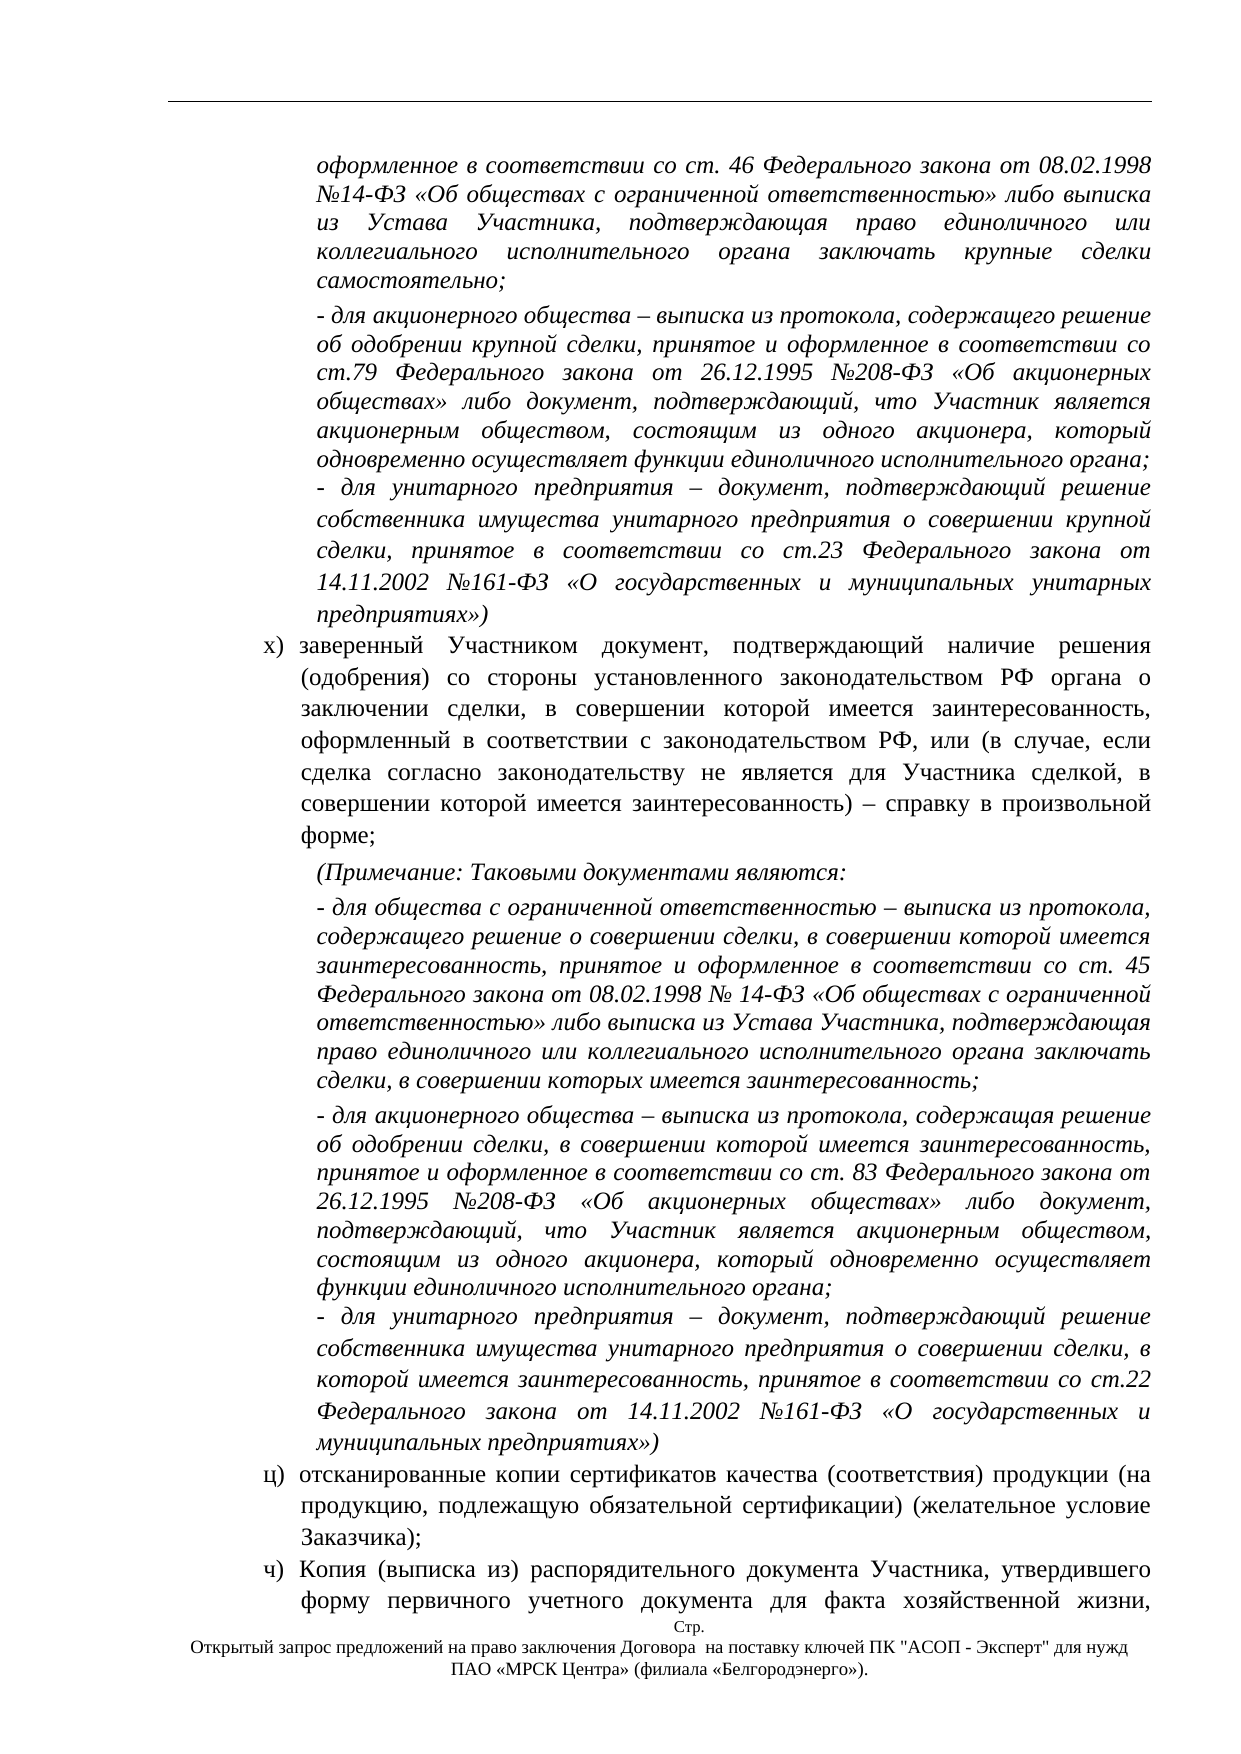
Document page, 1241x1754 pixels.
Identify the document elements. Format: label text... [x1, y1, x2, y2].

list - для акционерного общества – выписка из протокола, содержащая решение об одобрении сделки, в совершении которой имеется заинтересованность, принятое и оформленное в соответствии со ст. 83 Федерального закона от 26.12.1995 №208-ФЗ «Об акционерных обществах» либо документ, подтверждающий, что Участник является акционерным обществом, состоящим из одного акционера, который одновременно осуществляет функции единоличного исполнительного органа; [316, 1100, 1152, 1301]
list - для унитарного предприятия – документ, подтверждающий решение собственника имущества унитарного предприятия о совершении сделки, в которой имеется заинтересованность, принятое в соответствии со ст.22 Федерального закона от 14.11.2002 №161-ФЗ «О государственных и муниципальных предприятиях») [316, 1301, 1152, 1456]
list заверенный Участником документ, подтверждающий наличие решения (одобрения) со стороны установленного законодательством РФ органа о заключении сделки, в совершении которой имеется заинтересованность, оформленный в соответствии с законодательством РФ, или (в случае, если сделка согласно законодательству не является для Участника сделкой, в совершении которой имеется заинтересованность) – справку в произвольной форме; [263, 630, 1152, 848]
list (Примечание: Таковыми документами являются: [316, 857, 1152, 886]
list - для акционерного общества – выписка из протокола, содержащего решение об одобрении крупной сделки, принятое и оформленное в соответствии со ст.79 Федерального закона от 26.12.1995 №208-ФЗ «Об акционерных обществах» либо документ, подтверждающий, что Участник является акционерным обществом, состоящим из одного акционера, который одновременно осуществляет функции единоличного исполнительного органа; [316, 300, 1152, 472]
list отсканированные копии сертификатов качества (соответствия) продукции (на продукцию, подлежащую обязательной сертификации) (желательное условие Заказчика); [263, 1459, 1152, 1551]
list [316, 150, 1152, 294]
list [263, 1554, 1152, 1614]
list - для общества с ограниченной ответственностью – выписка из протокола, содержащего решение о совершении сделки, в совершении которой имеется заинтересованность, принятое и оформленное в соответствии со ст. 45 Федерального закона от 08.02.1998 № 14-ФЗ «Об обществах с ограниченной ответственностью» либо выписка из Устава Участника, подтверждающая право единоличного или коллегиального исполнительного органа заключать сделки, в совершении которых имеется заинтересованность; [316, 892, 1152, 1094]
list - для унитарного предприятия – документ, подтверждающий решение собственника имущества унитарного предприятия о совершении крупной сделки, принятое в соответствии со ст.23 Федерального закона от 14.11.2002 №161-ФЗ «О государственных и муниципальных унитарных предприятиях») [316, 472, 1152, 627]
